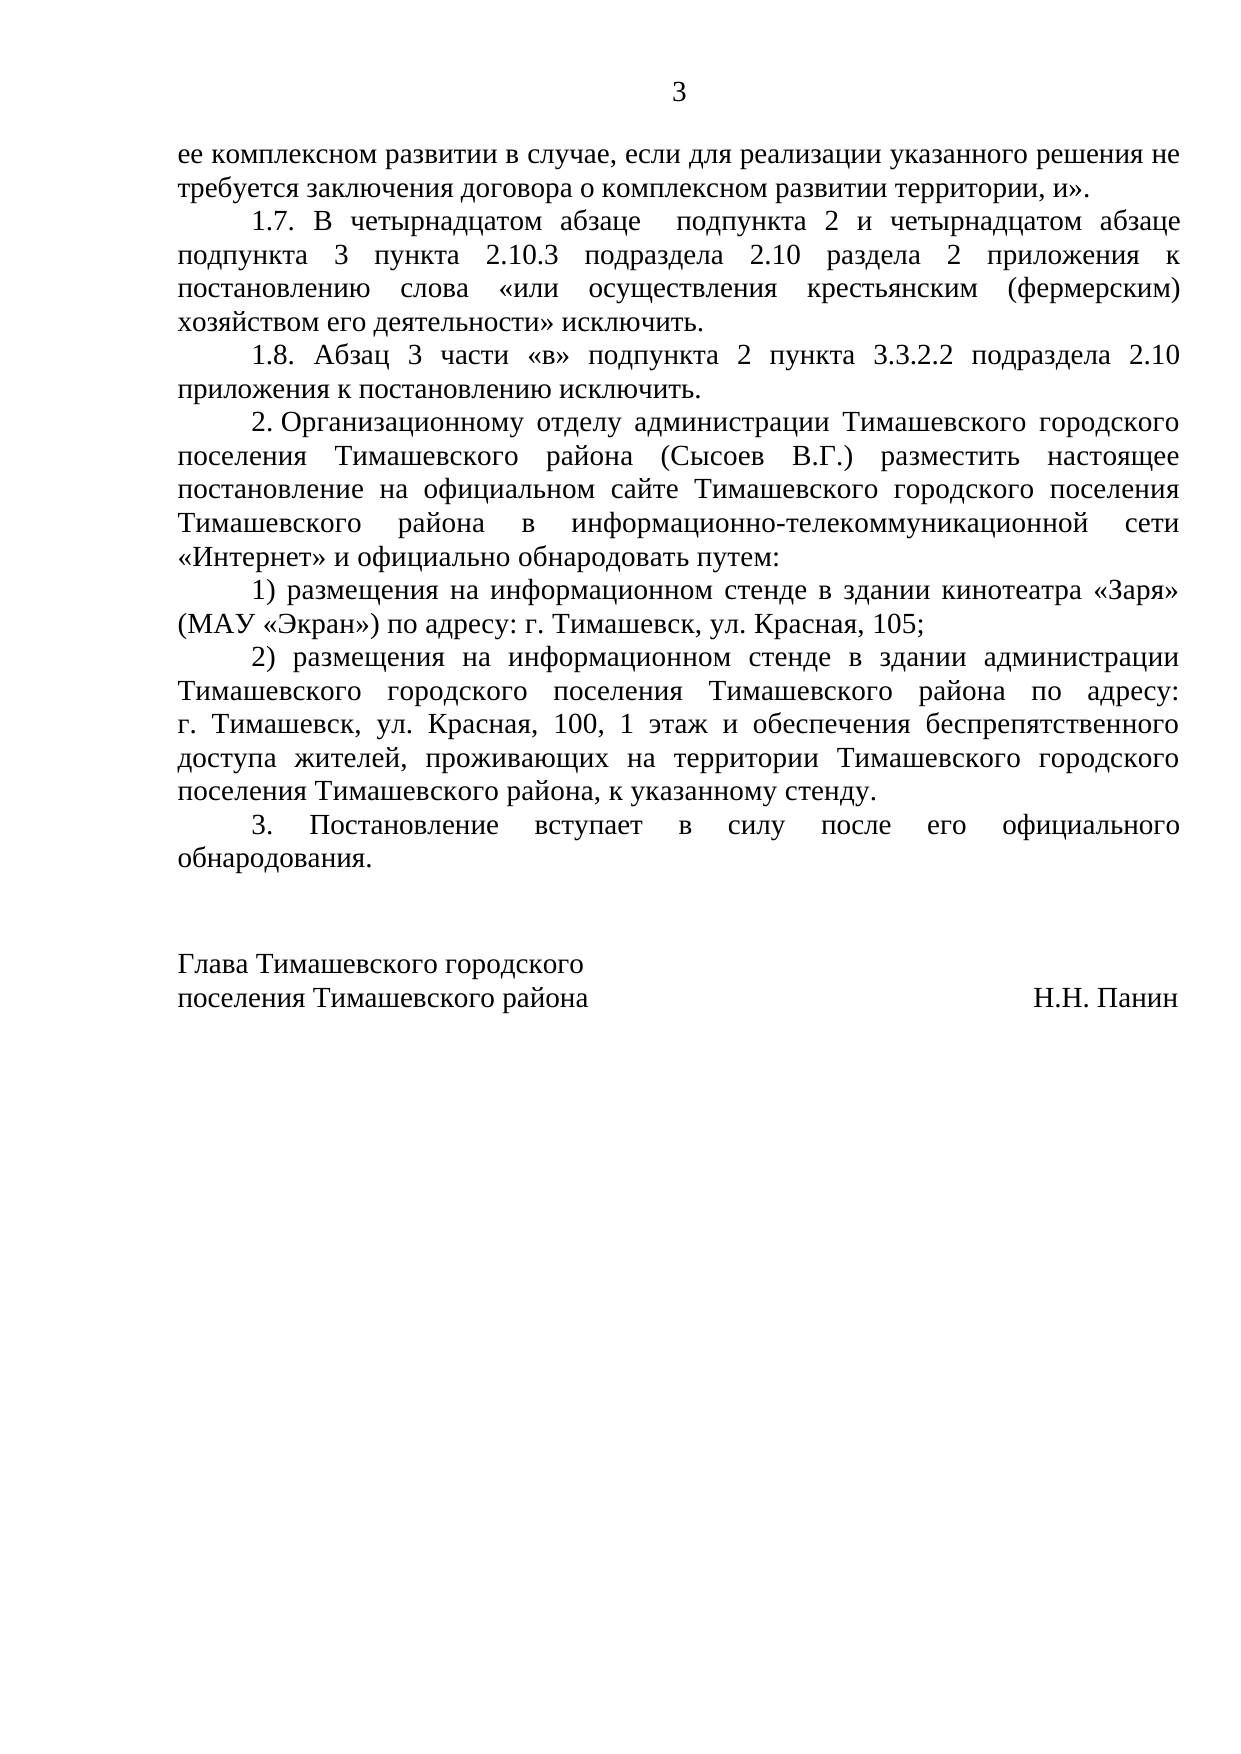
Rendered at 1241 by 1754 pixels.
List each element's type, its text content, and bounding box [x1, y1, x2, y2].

list поселения Тимашевского района Н.Н. Панин [177, 980, 1181, 1013]
list 2) размещения на информационном стенде в здании администрации Тимашевского городского поселения Тимашевского района по адресу: г. Тимашевск, ул. Красная, 100, 1 этаж и обеспечения беспрепятственного доступа жителей, проживающих на территории Тимашевского городского поселения Тимашевского района, к указанному стенду. [177, 639, 1181, 807]
list 3. Постановление вступает в силу после его официального обнародования. [177, 807, 1181, 874]
list В четырнадцатом абзаце подпункта 2 и четырнадцатом абзаце подпункта 3 пункта 2.10.3 подраздела 2.10 раздела 2 приложения к постановлению слова «или осуществления крестьянским (фермерским) хозяйством его деятельности» исключить. [177, 203, 1181, 337]
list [177, 136, 1181, 203]
list 1) размещения на информационном стенде в здании кинотеатра «Заря» (МАУ «Экран») по адресу: г. Тимашевск, ул. Красная, 105; [177, 572, 1181, 639]
list Организационному отделу администрации Тимашевского городского поселения Тимашевского района (Сысоев В.Г.) разместить настоящее постановление на официальном сайте Тимашевского городского поселения Тимашевского района в информационно-телекоммуникационной сети «Интернет» и официально обнародовать путем: [177, 404, 1181, 572]
list Глава Тимашевского городского [177, 946, 1181, 980]
list Абзац 3 части «в» подпункта 2 пункта 3.3.2.2 подраздела 2.10 приложения к постановлению исключить. [177, 337, 1181, 404]
